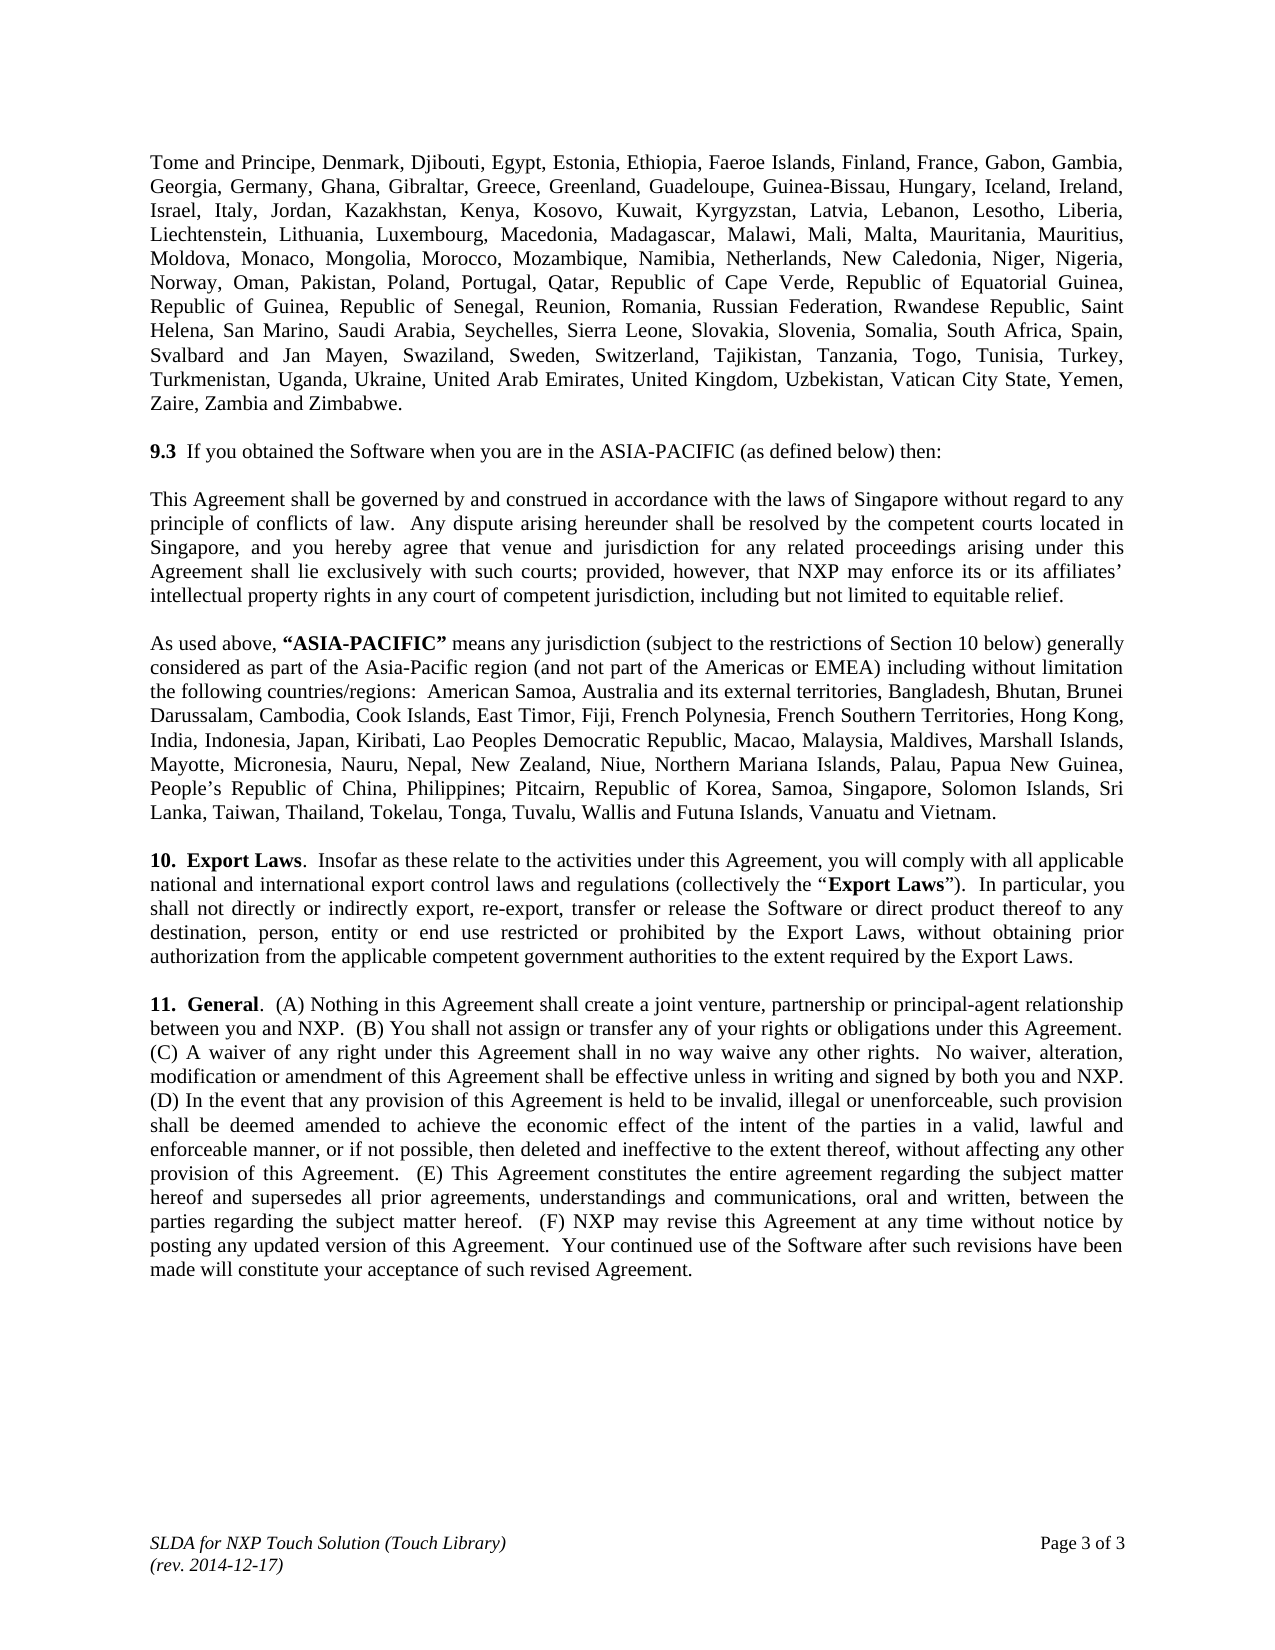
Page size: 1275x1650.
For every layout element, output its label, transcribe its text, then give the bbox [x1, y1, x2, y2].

text 11. General. (A) Nothing in this Agreement shall create a joint venture, partnership or principal-agent relationship between you and NXP. (B) You shall not assign or transfer any of your rights or obligations under this Agreement. (C) A waiver of any right under this Agreement shall in no way waive any other rights. No waiver, alteration, modification or amendment of this Agreement shall be effective unless in writing and signed by both you and NXP. (D) In the event that any provision of this Agreement is held to be invalid, illegal or unenforceable, such provision shall be deemed amended to achieve the economic effect of the intent of the parties in a valid, lawful and enforceable manner, or if not possible, then deleted and ineffective to the extent thereof, without affecting any other provision of this Agreement. (E) This Agreement constitutes the entire agreement regarding the subject matter hereof and supersedes all prior agreements, understandings and communications, oral and written, between the parties regarding the subject matter hereof. (F) NXP may revise this Agreement at any time without notice by posting any updated version of this Agreement. Your continued use of the Software after such revisions have been made will constitute your acceptance of such revised Agreement. [150, 992, 1125, 1281]
text 9.3 If you obtained the Software when you are in the ASIA-PACIFIC (as defined below) then: [150, 439, 1125, 463]
text This Agreement shall be governed by and construed in accordance with the laws of without regard to any principle of conflicts of law. Any dispute arising hereunder shall be resolved by the competent courts located in Singapore, and you hereby agree that venue and jurisdiction for any related proceedings arising under this Agreement shall lie exclusively with such courts; provided, however, that NXP may enforce its or its affiliates’ intellectual property rights in any court of competent jurisdiction, including but not limited to equitable relief. [150, 487, 1125, 607]
text As used above, “ASIA-PACIFIC” means any jurisdiction (subject to the restrictions of Section 10 below) generally considered as part of the Asia-Pacific region (and not part of the Americas or EMEA) including without limitation the following countries/regions: American Samoa, Australia and its external territories, Bangladesh, Bhutan, Brunei Darussalam, Cambodia, Cook Islands, East Timor, Fiji, French Polynesia, French Southern Territories, Hong Kong, India, Indonesia, Japan, Kiribati, Lao Peoples Democratic Republic, Macao, Malaysia, Maldives, Marshall Islands, Mayotte, Micronesia, Nauru, Nepal, New Zealand, Niue, Northern Mariana Islands, Palau, Papua New Guinea, People’s Republic of China, Philippines; Pitcairn, Republic of Korea, Samoa, Singapore, Solomon Islands, Sri Lanka, Taiwan, Thailand, Tokelau, Tonga, Tuvalu, Wallis and Futuna Islands, Vanuatu and Vietnam. [150, 631, 1125, 824]
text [150, 150, 1125, 415]
text 10. Export Laws. Insofar as these relate to the activities under this Agreement, you will comply with all applicable national and international export control laws and regulations (collectively the “Export Laws”). In particular, you shall not directly or indirectly export, re-export, transfer or release the Software or direct product thereof to any destination, person, entity or end use restricted or prohibited by the Export Laws, without obtaining prior authorization from the applicable competent government authorities to the extent required by the Export Laws. [150, 848, 1125, 968]
